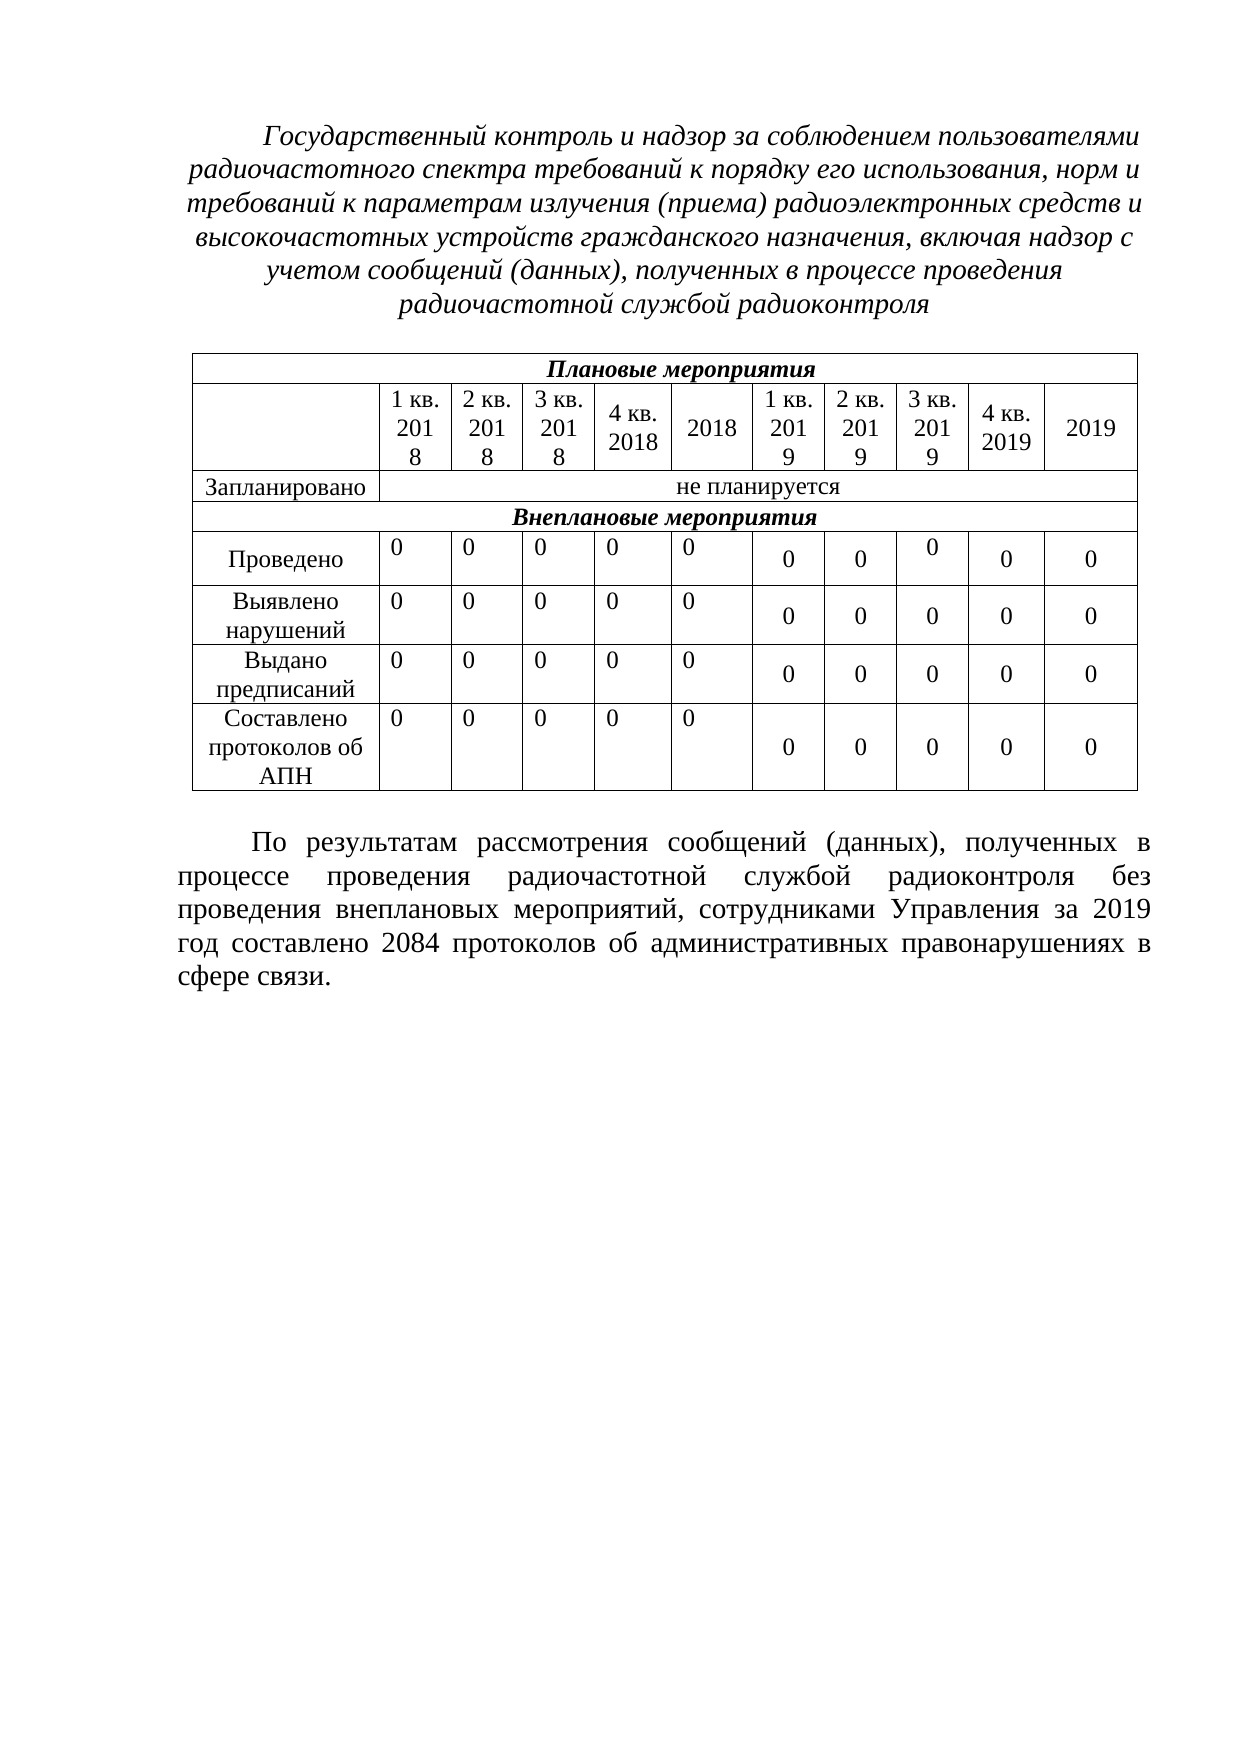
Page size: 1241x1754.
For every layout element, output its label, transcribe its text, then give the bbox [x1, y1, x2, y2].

table_cell не планируется [380, 471, 1137, 501]
table_cell 0 [380, 532, 451, 585]
table_cell 0 [380, 704, 451, 790]
table_cell 1 кв. 2019 [753, 384, 824, 470]
table_cell Внеплановые мероприятия [193, 502, 1137, 531]
text По результатам рассмотрения сообщений (данных), полученных в процессе проведения радиочастотной службой радиоконтроля без проведения внеплановых мероприятий, сотрудниками Управления за 2019 год составлено 2084 протоколов об административных правонарушениях в сфере связи. [177, 824, 1152, 992]
table_cell Выявлено нарушений [193, 586, 379, 644]
table_cell 2018 [672, 384, 752, 470]
table_cell 0 [825, 645, 896, 702]
table_cell 0 [969, 645, 1044, 702]
table_cell 0 [753, 586, 824, 644]
table_cell 2 кв. 2018 [452, 384, 522, 470]
table_cell 0 [969, 532, 1044, 585]
table_cell 4 кв. 2018 [595, 384, 671, 470]
table_cell Проведено [193, 532, 379, 585]
table_cell Выдано предписаний [193, 645, 379, 702]
table_cell 1 кв. 2018 [380, 384, 451, 470]
table_cell 0 [452, 645, 522, 702]
table_cell 0 [753, 645, 824, 702]
table_cell 2 кв. 2019 [825, 384, 896, 470]
table_cell 0 [523, 645, 594, 702]
table_cell 0 [380, 586, 451, 644]
table_header Плановые мероприятия [193, 354, 1137, 383]
table_cell 0 [452, 704, 522, 790]
table_cell 0 [969, 586, 1044, 644]
table_cell 0 [825, 532, 896, 585]
table_cell 0 [969, 704, 1044, 790]
table_cell 0 [595, 704, 671, 790]
table_cell 0 [595, 532, 671, 585]
table_cell 4 кв. 2019 [969, 384, 1044, 470]
table_cell 0 [672, 532, 752, 585]
table_cell 0 [380, 645, 451, 702]
table_cell 0 [672, 586, 752, 644]
table_cell 3 кв. 2019 [897, 384, 968, 470]
text Государственный контроль и надзор за соблюдением пользователями радиочастотного спектра требований к порядку его использования, норм и требований к параметрам излучения (приема) радиоэлектронных средств и высокочастотных устройств гражданского назначения, включая надзор с учетом сообщений (данных), полученных в процессе проведения радиочастотной службой радиоконтроля [177, 118, 1152, 319]
table_cell 0 [1045, 704, 1137, 790]
table_cell [193, 384, 379, 470]
table_cell Составлено протоколов об АПН [193, 704, 379, 790]
table_cell 0 [595, 645, 671, 702]
table_cell 3 кв. 2018 [523, 384, 594, 470]
table_cell 0 [452, 532, 522, 585]
table_cell 0 [1045, 586, 1137, 644]
table_cell 0 [897, 532, 968, 585]
table_cell 0 [753, 532, 824, 585]
table_cell 0 [897, 704, 968, 790]
table_cell 0 [523, 704, 594, 790]
table_cell 0 [1045, 532, 1137, 585]
table_cell 0 [897, 586, 968, 644]
table_cell 0 [753, 704, 824, 790]
table_cell 0 [595, 586, 671, 644]
table_cell 0 [672, 645, 752, 702]
table_cell 0 [523, 586, 594, 644]
table_cell Запланировано [193, 471, 379, 501]
table_cell 0 [1045, 645, 1137, 702]
table_cell 0 [825, 704, 896, 790]
table_cell 2019 [1045, 384, 1137, 470]
table_cell 0 [672, 704, 752, 790]
table_cell 0 [897, 645, 968, 702]
table_cell 0 [523, 532, 594, 585]
table_cell 0 [825, 586, 896, 644]
table_cell 0 [452, 586, 522, 644]
